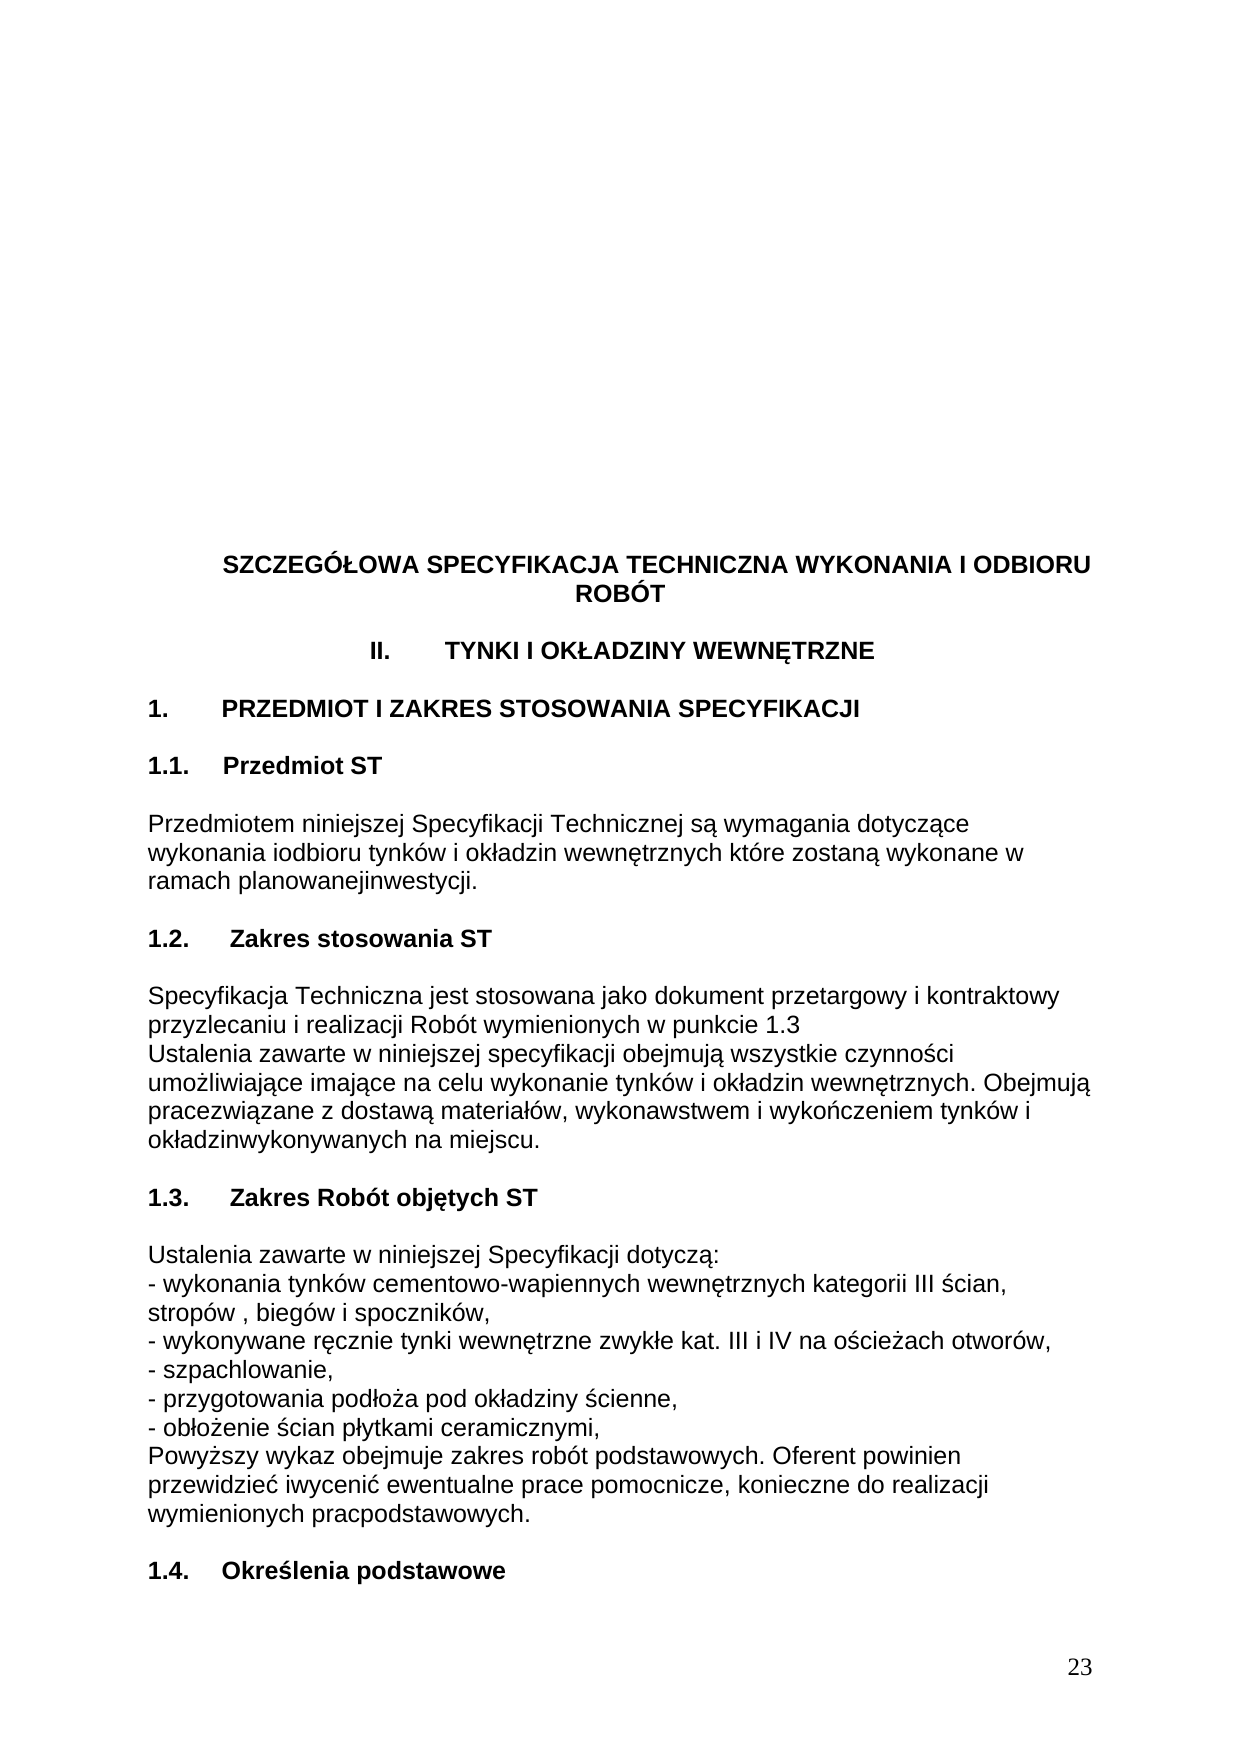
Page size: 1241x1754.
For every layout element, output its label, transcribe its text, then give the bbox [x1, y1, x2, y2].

text 1.4. Określenia podstawowe [148, 1556, 1093, 1585]
text Ustalenia zawarte w niniejszej specyfikacji obejmują wszystkie czynności umożliwiające imające na celu wykonanie tynków i okładzin wewnętrznych. Obejmują pracezwiązane z dostawą materiałów, wykonawstwem i wykończeniem tynków i okładzinwykonywanych na miejscu. [148, 1039, 1093, 1154]
text Specyfikacja Techniczna jest stosowana jako dokument przetargowy i kontraktowy przyzlecaniu i realizacji Robót wymienionych w punkcie 1.3 [148, 981, 1093, 1039]
list Zakres stosowania ST [148, 924, 1093, 953]
text SZCZEGÓŁOWA SPECYFIKACJA TECHNICZNA WYKONANIA I ODBIORU ROBÓT [148, 550, 1093, 608]
text - wykonania tynków cementowo-wapiennych wewnętrznych kategorii III ścian, stropów , biegów i spoczników, [148, 1269, 1093, 1326]
text Powyższy wykaz obejmuje zakres robót podstawowych. Oferent powinien przewidzieć iwycenić ewentualne prace pomocnicze, konieczne do realizacji wymienionych pracpodstawowych. [148, 1441, 1093, 1528]
text - wykonywane ręcznie tynki wewnętrzne zwykłe kat. III i IV na ościeżach otworów, [148, 1326, 1093, 1355]
text - obłożenie ścian płytkami ceramicznymi, [148, 1413, 1093, 1441]
list TYNKI I OKŁADZINY WEWNĘTRZNE [369, 636, 1093, 665]
text - przygotowania podłoża pod okładziny ścienne, [148, 1384, 1093, 1413]
text - szpachlowanie, [148, 1355, 1093, 1384]
text 1. PRZEDMIOT I ZAKRES STOSOWANIA SPECYFIKACJI [148, 694, 1093, 723]
list Zakres Robót objętych ST [148, 1183, 1093, 1211]
text Ustalenia zawarte w niniejszej Specyfikacji dotyczą: [148, 1240, 1093, 1269]
text Przedmiotem niniejszej Specyfikacji Technicznej są wymagania dotyczące wykonania iodbioru tynków i okładzin wewnętrznych które zostaną wykonane w ramach planowanejinwestycji. [148, 809, 1093, 895]
list Przedmiot ST [148, 751, 1093, 780]
